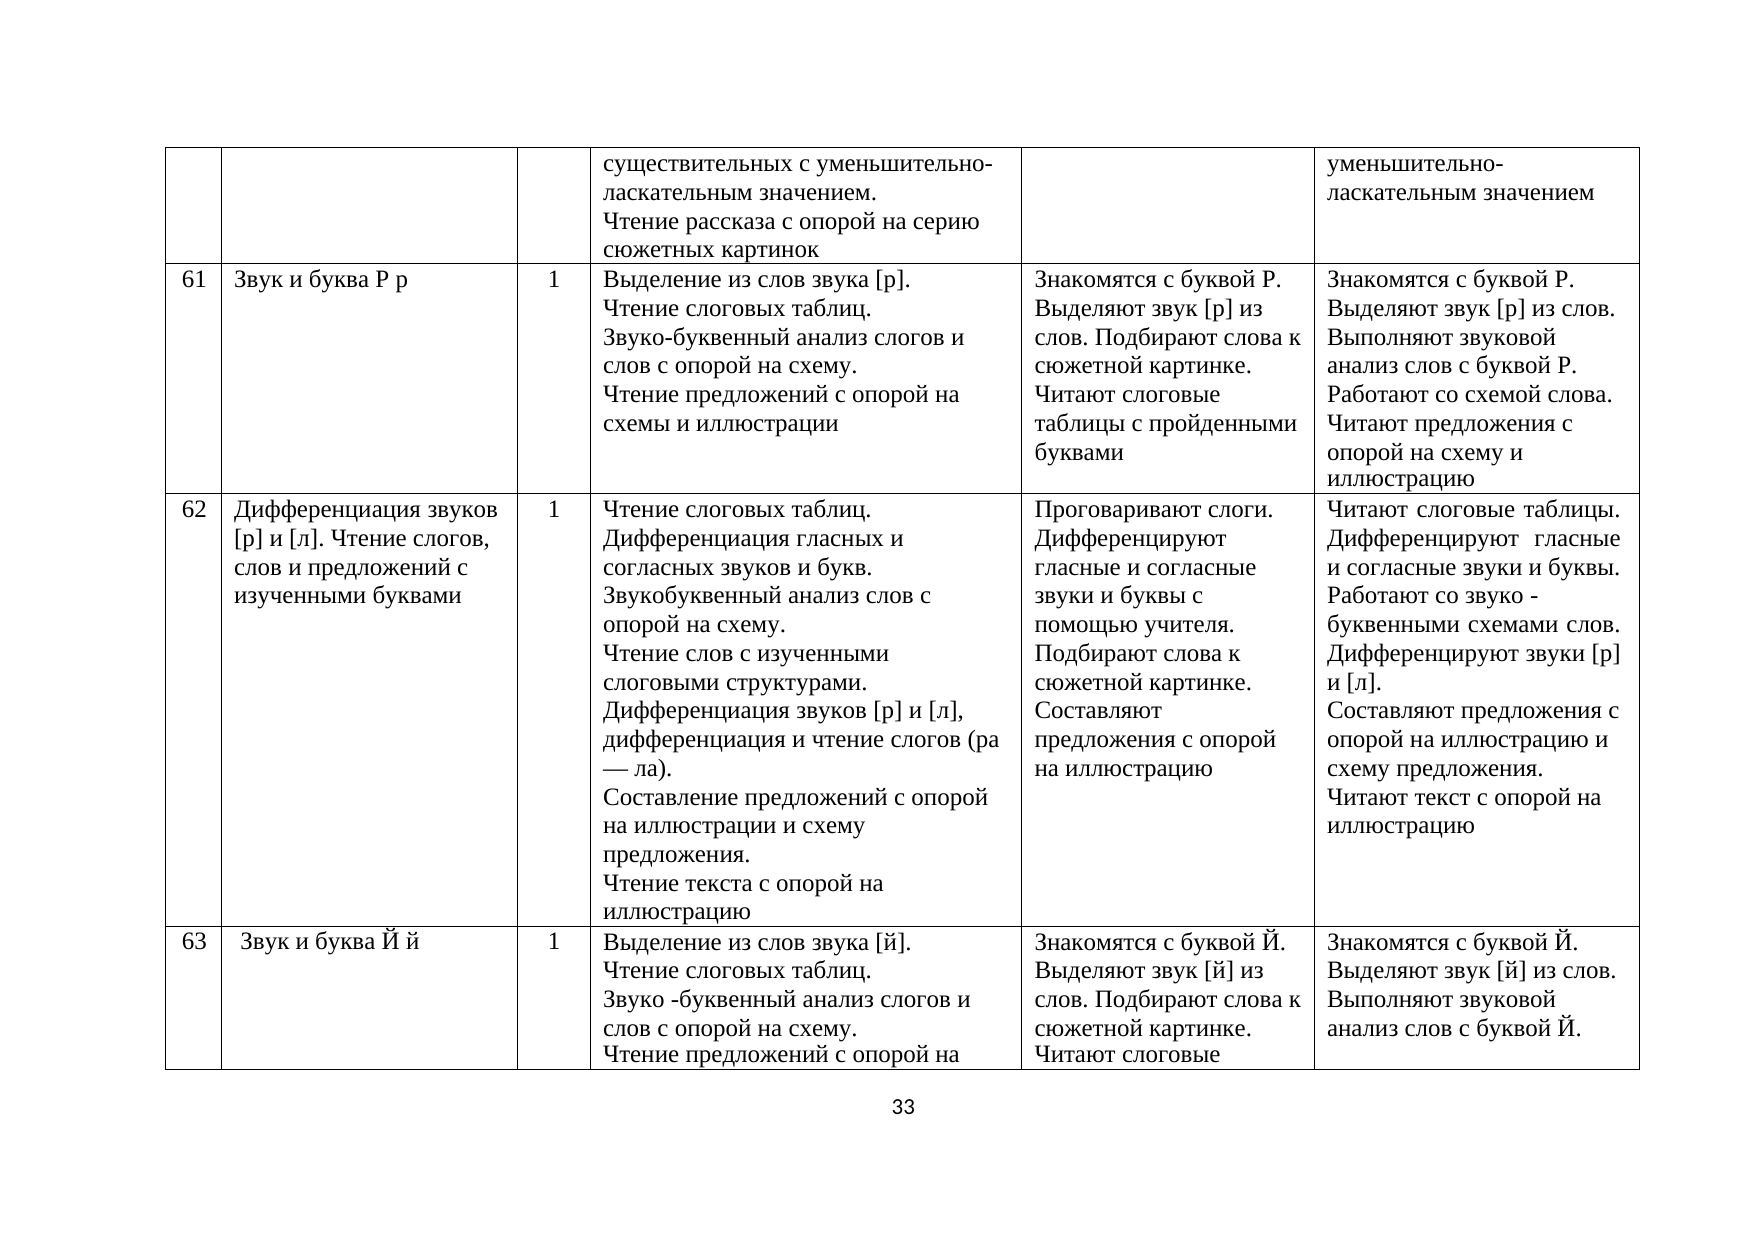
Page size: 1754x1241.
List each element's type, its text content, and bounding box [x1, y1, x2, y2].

table_cell Выделение из слов звука [й]. Чтение слоговых таблиц. Звуко -буквенный анализ слогов и слов с опорой на схему. Чтение предложений с опорой на [591, 927, 1021, 1069]
table_cell 61 [166, 264, 221, 493]
table_cell Звук и буква Р р [222, 264, 517, 493]
table_cell 1 [518, 264, 590, 493]
table_cell 1 [518, 494, 590, 926]
table_cell 1 [518, 927, 590, 1069]
table_cell Выделение из слов звука [р]. Чтение слоговых таблиц. Звуко-буквенный анализ слогов и слов с опорой на схему. Чтение предложений с опорой на схемы и иллюстрации [591, 264, 1021, 493]
table_cell Дифференциация звуков [р] и [л]. Чтение слогов, слов и предложений с изученными буквами [222, 494, 517, 926]
table_cell 62 [166, 494, 221, 926]
table_cell Чтение слоговых таблиц. Дифференциация гласных и согласных звуков и букв. Звукобуквенный анализ слов с опорой на схему. Чтение слов с изученными слоговыми структурами. Дифференциация звуков [р] и [л], дифференциация и чтение слогов (ра — ла). Составление предложений с опорой на иллюстрации и схему предложения. Чтение текста с опорой на иллюстрацию [591, 494, 1021, 926]
table_header [166, 148, 221, 263]
table_cell Проговаривают слоги. Дифференцируют гласные и согласные звуки и буквы с помощью учителя. Подбирают слова к сюжетной картинке. Составляют предложения с опорой на иллюстрацию [1022, 494, 1314, 926]
table_cell Знакомятся с буквой Й. Выделяют звук [й] из слов. Подбирают слова к сюжетной картинке. Читают слоговые [1022, 927, 1314, 1069]
table_header [518, 148, 590, 263]
table_cell Знакомятся с буквой Р. Выделяют звук [р] из слов. Подбирают слова к сюжетной картинке. Читают слоговые таблицы с пройденными буквами [1022, 264, 1314, 493]
table_cell Звук и буква Й й [222, 927, 517, 1069]
table_header уменьшительно- ласкательным значением [1315, 148, 1639, 263]
table_header существительных с уменьшительно- ласкательным значением. Чтение рассказа с опорой на серию сюжетных картинок [591, 148, 1021, 263]
table_header [222, 148, 517, 263]
table_cell Знакомятся с буквой Р. Выделяют звук [р] из слов. Выполняют звуковой анализ слов с буквой Р. Работают со схемой слова. Читают предложения с опорой на схему и иллюстрацию [1315, 264, 1639, 493]
table_cell Знакомятся с буквой Й. Выделяют звук [й] из слов. Выполняют звуковой анализ слов с буквой Й. [1315, 927, 1639, 1069]
table_cell 63 [166, 927, 221, 1069]
table_header [1022, 148, 1314, 263]
table_cell Читают слоговые таблицы. Дифференцируют гласные и согласные звуки и буквы. Работают со звуко - буквенными схемами слов. Дифференцируют звуки [р] и [л]. Составляют предложения с опорой на иллюстрацию и схему предложения. Читают текст с опорой на иллюстрацию [1315, 494, 1639, 926]
